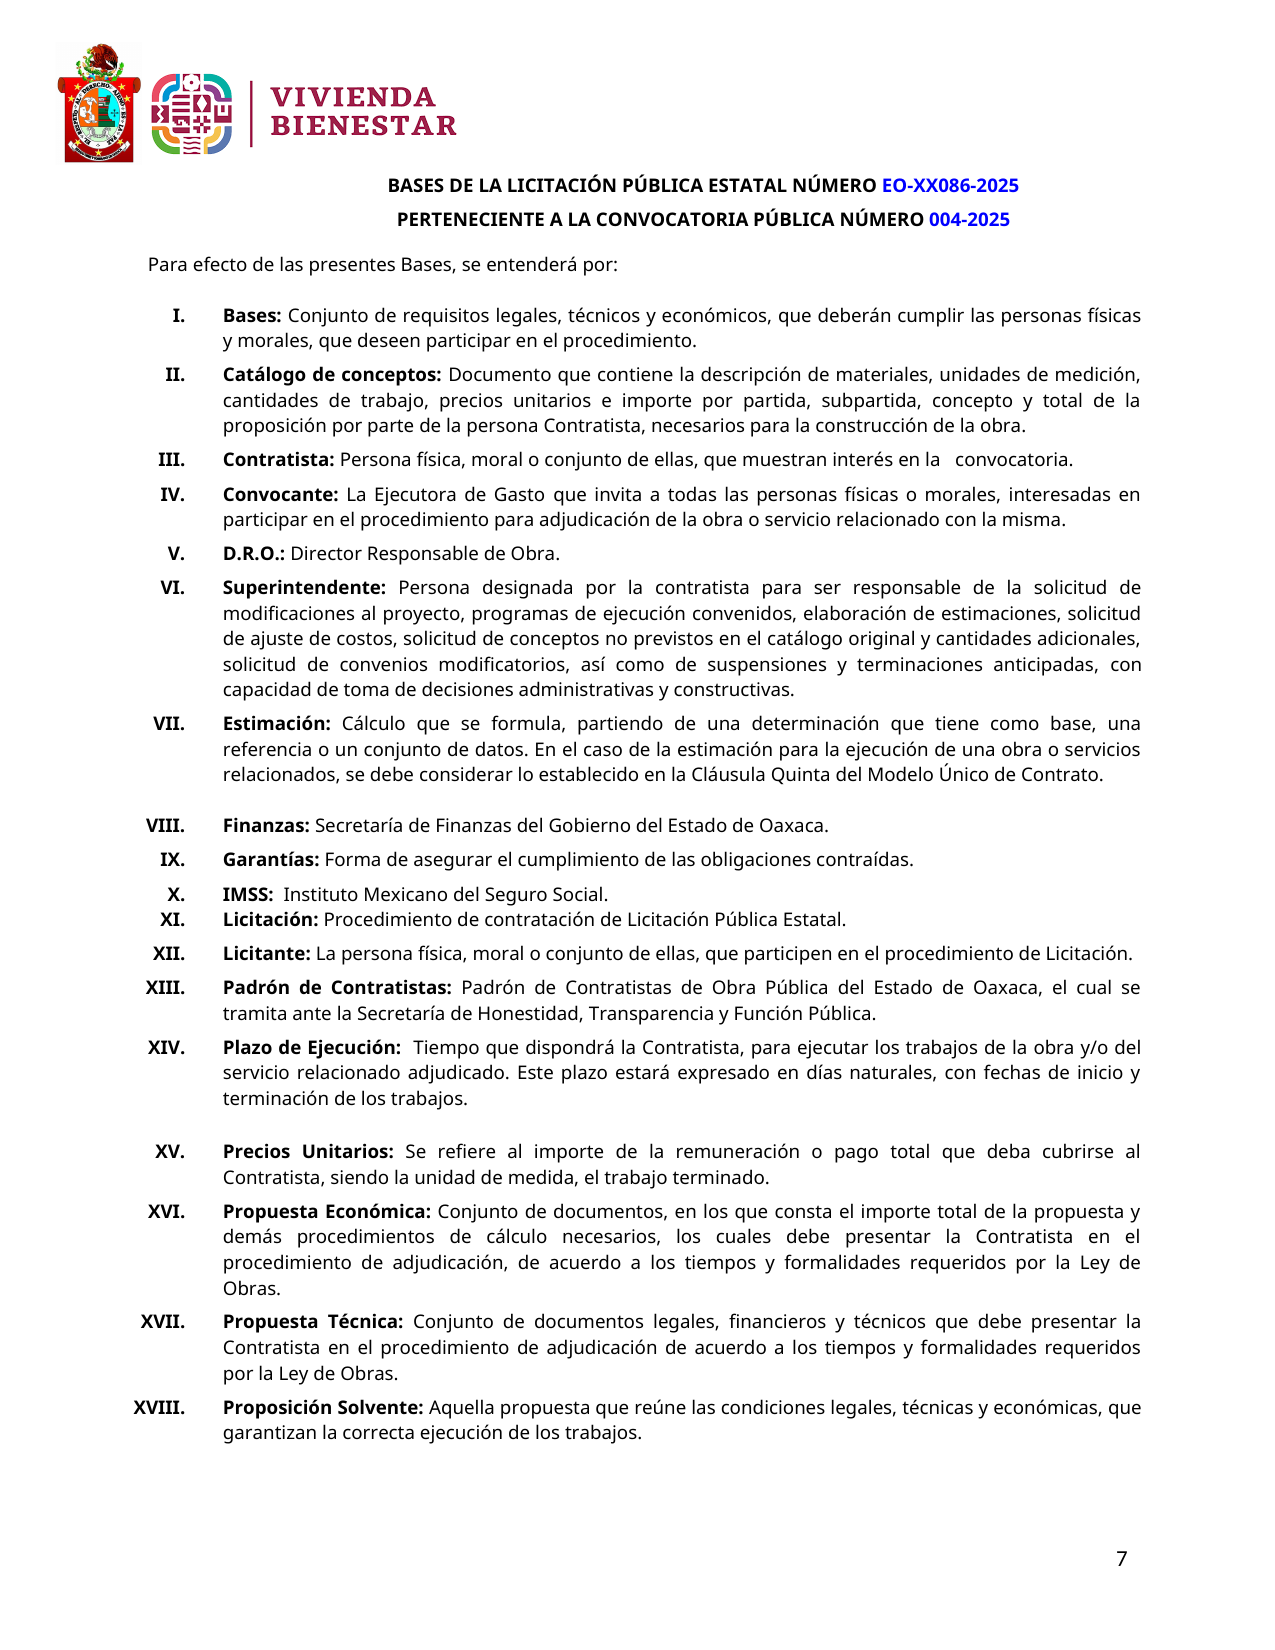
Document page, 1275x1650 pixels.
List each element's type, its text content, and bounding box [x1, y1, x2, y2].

picture [55, 42, 143, 165]
list Estimación: Cálculo que se formula, partiendo de una determinación que tiene como base, una referencia o un conjunto de datos. En el caso de la estimación para la ejecución de una obra o servicios relacionados, se debe considerar lo establecido en la Cláusula Quinta del Modelo Único de Contrato. [185, 711, 1142, 787]
list Precios Unitarios: Se refiere al importe de la remuneración o pago total que deba cubrirse al Contratista, siendo la unidad de medida, el trabajo terminado. [185, 1139, 1142, 1190]
list Licitante: La persona física, moral o conjunto de ellas, que participen en el procedimiento de Licitación. [185, 940, 1142, 966]
list Finanzas: Secretaría de Finanzas del Gobierno del Estado de Oaxaca. [185, 813, 1142, 838]
list Padrón de Contratistas: Padrón de Contratistas de Obra Pública del Estado de Oaxaca, el cual se tramita ante la Secretaría de Honestidad, Transparencia y Función Pública. [185, 974, 1142, 1026]
picture [147, 66, 473, 163]
list Convocante: La Ejecutora de Gasto que invita a todas las personas físicas o morales, interesadas en participar en el procedimiento para adjudicación de la obra o servicio relacionado con la misma. [185, 481, 1142, 532]
list Catálogo de conceptos: Documento que contiene la descripción de materiales, unidades de medición, cantidades de trabajo, precios unitarios e importe por partida, subpartida, concepto y total de la proposición por parte de la persona Contratista, necesarios para la construcción de la obra. [185, 362, 1142, 438]
list Contratista: Persona física, moral o conjunto de ellas, que muestran interés en la convocatoria. [185, 447, 1142, 472]
text Para efecto de las presentes Bases, se entenderá por: [148, 251, 1142, 277]
list IMSS: Instituto Mexicano del Seguro Social. [185, 881, 1142, 906]
list Bases: Conjunto de requisitos legales, técnicos y económicos, que deberán cumplir las personas físicas y morales, que deseen participar en el procedimiento. [185, 302, 1142, 353]
list D.R.O.: Director Responsable de Obra. [185, 540, 1142, 566]
list Licitación: Procedimiento de contratación de Licitación Pública Estatal. [185, 906, 1142, 932]
list Plazo de Ejecución: Tiempo que dispondrá la Contratista, para ejecutar los trabajos de la obra y/o del servicio relacionado adjudicado. Este plazo estará expresado en días naturales, con fechas de inicio y terminación de los trabajos. [185, 1034, 1142, 1111]
list Garantías: Forma de asegurar el cumplimiento de las obligaciones contraídas. [185, 847, 1142, 872]
list Propuesta Económica: Conjunto de documentos, en los que consta el importe total de la propuesta y demás procedimientos de cálculo necesarios, los cuales debe presentar la Contratista en el procedimiento de adjudicación, de acuerdo a los tiempos y formalidades requeridos por la Ley de Obras. [185, 1198, 1142, 1300]
list Propuesta Técnica: Conjunto de documentos legales, financieros y técnicos que debe presentar la Contratista en el procedimiento de adjudicación de acuerdo a los tiempos y formalidades requeridos por la Ley de Obras. [185, 1309, 1142, 1385]
list Superintendente: Persona designada por la contratista para ser responsable de la solicitud de modificaciones al proyecto, programas de ejecución convenidos, elaboración de estimaciones, solicitud de ajuste de costos, solicitud de conceptos no previstos en el catálogo original y cantidades adicionales, solicitud de convenios modificatorios, así como de suspensiones y terminaciones anticipadas, con capacidad de toma de decisiones administrativas y constructivas. [185, 574, 1142, 702]
list Proposición Solvente: Aquella propuesta que reúne las condiciones legales, técnicas y económicas, que garantizan la correcta ejecución de los trabajos. [185, 1394, 1142, 1445]
